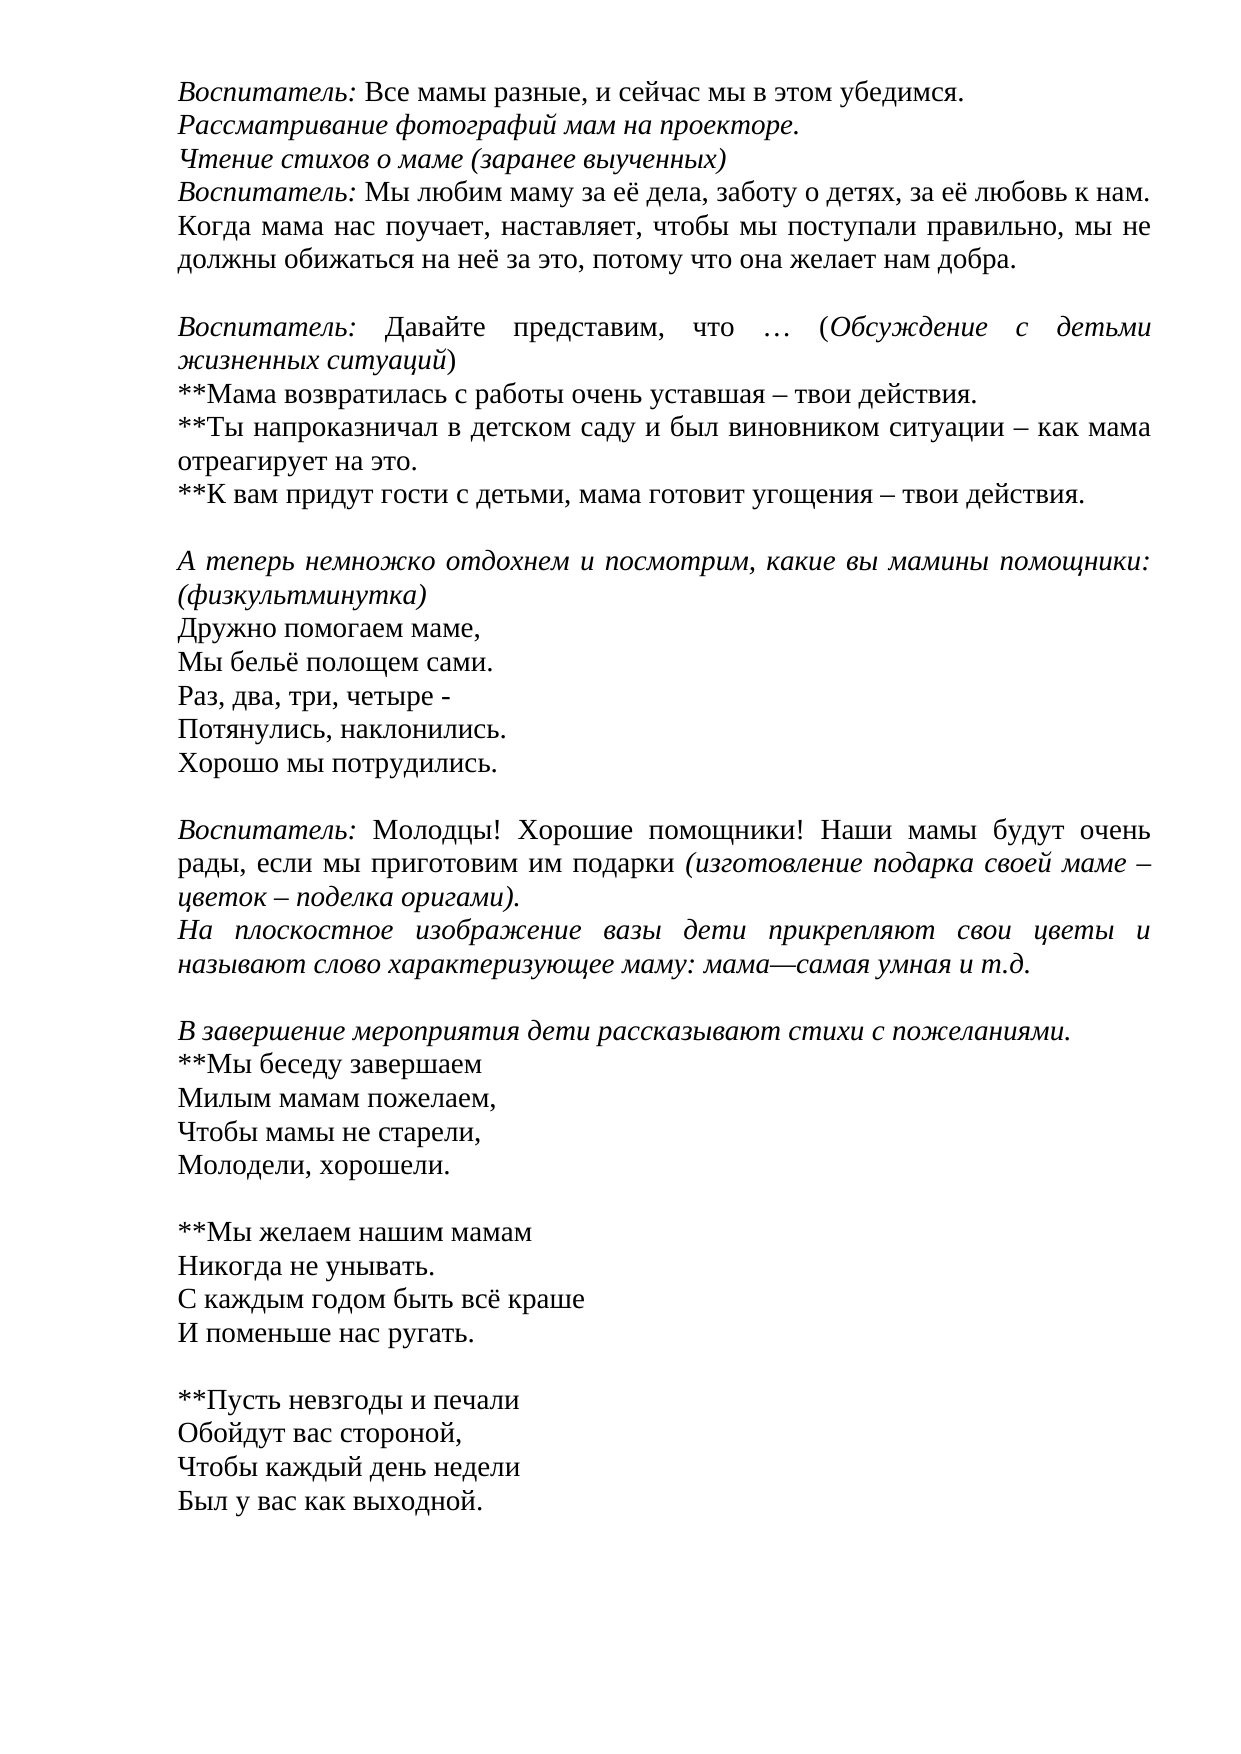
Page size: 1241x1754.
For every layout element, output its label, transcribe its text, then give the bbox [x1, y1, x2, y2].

text **Мама возвратилась с работы очень уставшая – твои действия. [177, 376, 1152, 409]
text **К вам придут гости с детьми, мама готовит угощения – твои действия. [177, 476, 1152, 510]
text **Мы беседу завершаем [177, 1047, 1152, 1080]
text Воспитатель: Молодцы! Хорошие помощники! Наши мамы будут очень рады, если мы приготовим им подарки (изготовление подарка своей маме – цветок – поделка оригами). [177, 812, 1152, 912]
text Потянулись, наклонились. [177, 711, 1152, 745]
text Хорошо мы потрудились. [177, 745, 1152, 778]
text **Пусть невзгоды и печали [177, 1382, 1152, 1416]
text С каждым годом быть всё краше [177, 1281, 1152, 1315]
text Мы бельё полощем сами. [177, 644, 1152, 678]
text **Мы желаем нашим мамам [177, 1214, 1152, 1248]
text Рассматривание фотографий мам на проекторе. [177, 107, 1152, 141]
text Чтение стихов о маме (заранее выученных) [177, 141, 1152, 174]
text Дружно помогаем маме, [177, 611, 1152, 644]
text Молодели, хорошели. [177, 1147, 1152, 1181]
text А теперь немножко отдохнем и посмотрим, какие вы мамины помощники: (физкультминутка) [177, 543, 1152, 611]
text И поменьше нас ругать. [177, 1315, 1152, 1348]
text Воспитатель: Давайте представим, что … (Обсуждение с детьми жизненных ситуаций) [177, 309, 1152, 376]
text Обойдут вас стороной, [177, 1416, 1152, 1449]
text Чтобы мамы не старели, [177, 1114, 1152, 1147]
text Воспитатель: Все мамы разные, и сейчас мы в этом убедимся. [177, 74, 1152, 107]
text На плоскостное изображение вазы дети прикрепляют свои цветы и называют слово характеризующее маму: мама—самая умная и т.д. [177, 912, 1152, 979]
text Раз, два, три, четыре - [177, 678, 1152, 711]
text Был у вас как выходной. [177, 1483, 1152, 1516]
text Милым мамам пожелаем, [177, 1080, 1152, 1114]
text Чтобы каждый день недели [177, 1449, 1152, 1483]
text Никогда не унывать. [177, 1248, 1152, 1281]
text **Ты напроказничал в детском саду и был виновником ситуации – как мама отреагирует на это. [177, 409, 1152, 476]
text В завершение мероприятия дети рассказывают стихи с пожеланиями. [177, 1013, 1152, 1047]
text Воспитатель: Мы любим маму за её дела, заботу о детях, за её любовь к нам. Когда мама нас поучает, наставляет, чтобы мы поступали правильно, мы не должны обижаться на неё за это, потому что она желает нам добра. [177, 174, 1152, 275]
